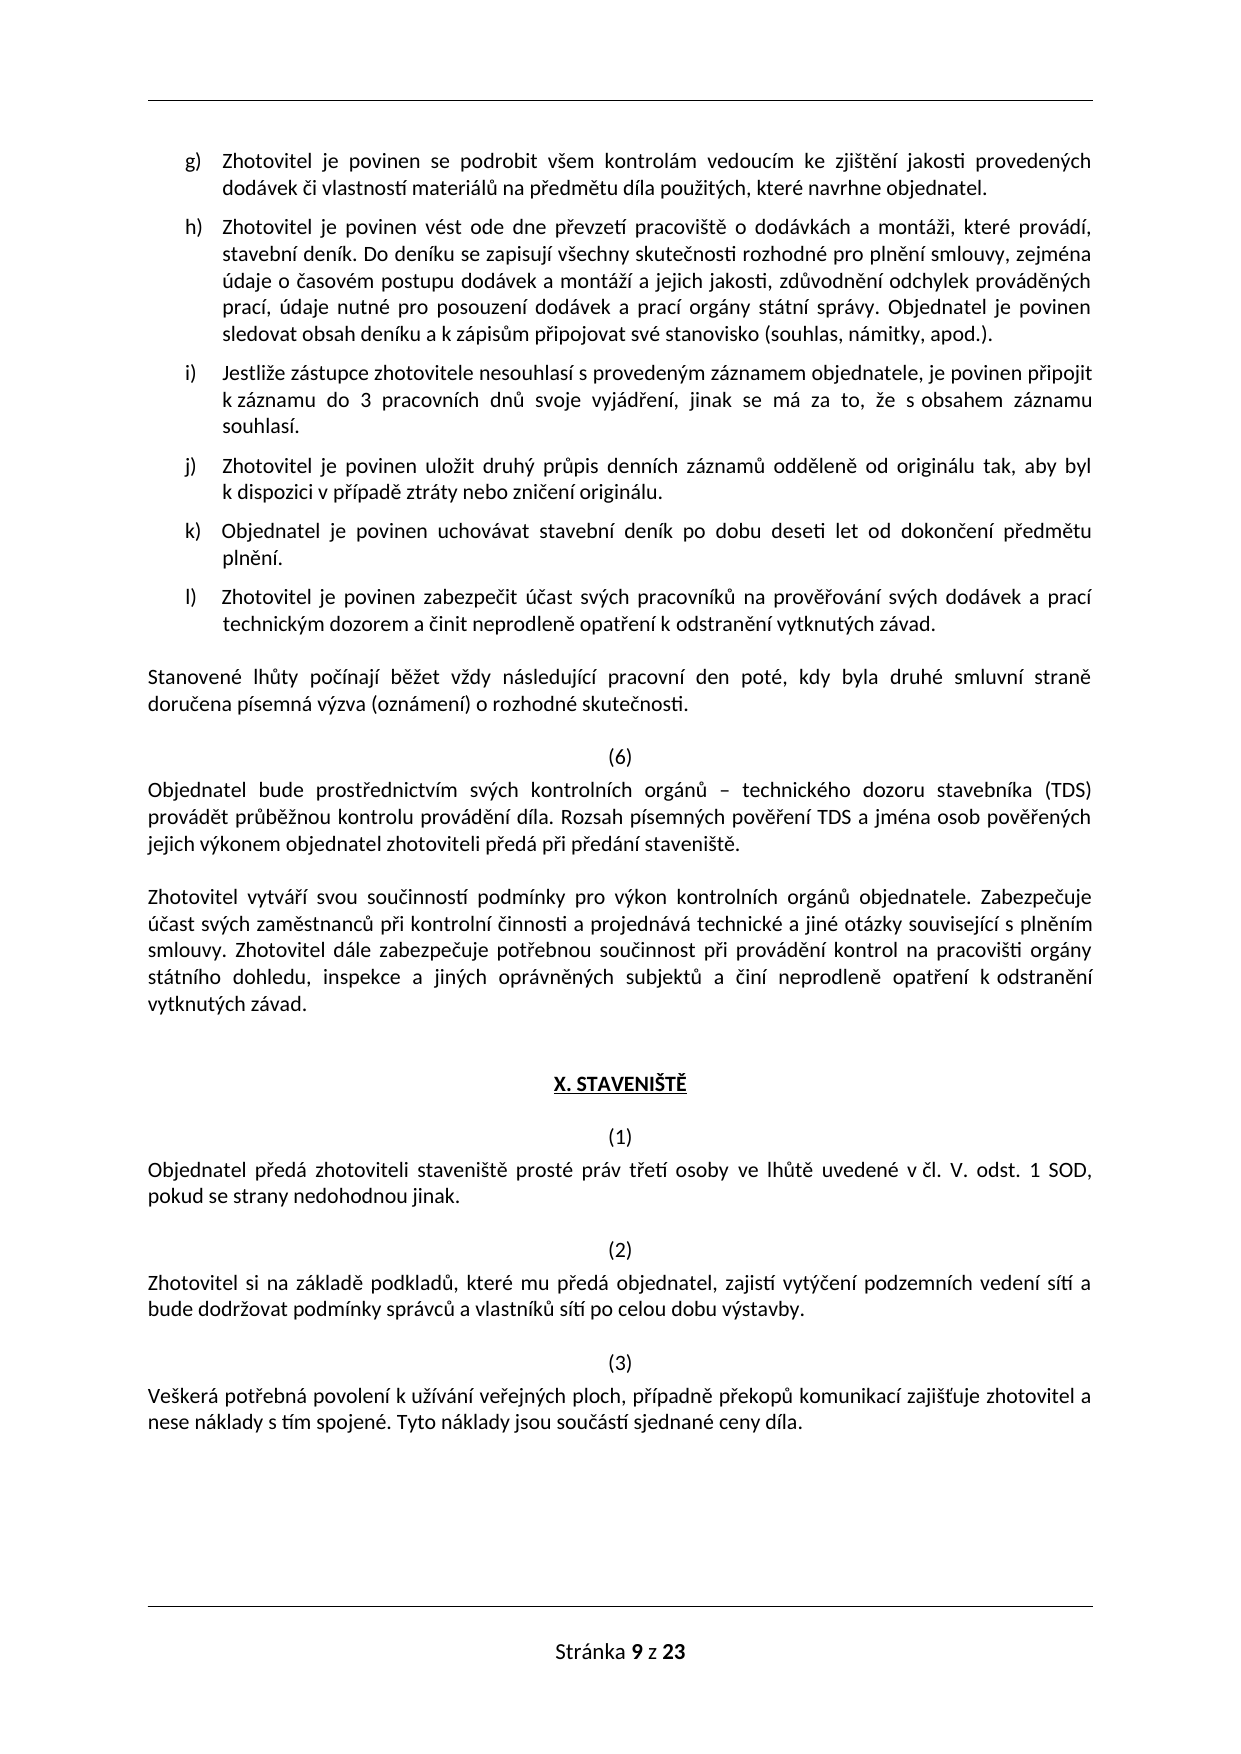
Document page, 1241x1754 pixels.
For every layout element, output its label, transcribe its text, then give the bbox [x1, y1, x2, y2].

text (1) [148, 1123, 1093, 1150]
text Zhotovitel si na základě podkladů, které mu předá objednatel, zajistí vytýčení podzemních vedení sítí a bude dodržovat podmínky správců a vlastníků sítí po celou dobu výstavby. [148, 1269, 1093, 1322]
text X. Staveniště [148, 1070, 1093, 1096]
text (2) [148, 1236, 1093, 1263]
text (6) [148, 743, 1093, 770]
list Zhotovitel je povinen se podrobit všem kontrolám vedoucím ke zjištění jakosti provedených dodávek či vlastností materiálů na předmětu díla použitých, které navrhne objednatel. [185, 148, 1093, 201]
list Zhotovitel je povinen vést ode dne převzetí pracoviště o dodávkách a montáži, které provádí, stavební deník. Do deníku se zapisují všechny skutečnosti rozhodné pro plnění smlouvy, zejména údaje o časovém postupu dodávek a montáží a jejich jakosti, zdůvodnění odchylek prováděných prací, údaje nutné pro posouzení dodávek a prací orgány státní správy. Objednatel je povinen sledovat obsah deníku a k zápisům připojovat své stanovisko (souhlas, námitky, apod.). [185, 213, 1093, 347]
text Objednatel předá zhotoviteli staveniště prosté práv třetí osoby ve lhůtě uvedené v čl. V. odst. 1 SOD, pokud se strany nedohodnou jinak. [148, 1156, 1093, 1209]
text (3) [148, 1349, 1093, 1376]
text Objednatel bude prostřednictvím svých kontrolních orgánů – technického dozoru stavebníka (TDS) provádět průběžnou kontrolu provádění díla. Rozsah písemných pověření TDS a jména osob pověřených jejich výkonem objednatel zhotoviteli předá při předání staveniště. [148, 776, 1093, 856]
text Zhotovitel vytváří svou součinností podmínky pro výkon kontrolních orgánů objednatele. Zabezpečuje účast svých zaměstnanců při kontrolní činnosti a projednává technické a jiné otázky související s plněním smlouvy. Zhotovitel dále zabezpečuje potřebnou součinnost při provádění kontrol na pracovišti orgány státního dohledu, inspekce a jiných oprávněných subjektů a činí neprodleně opatření k odstranění vytknutých závad. [148, 883, 1093, 1016]
list Objednatel je povinen uchovávat stavební deník po dobu deseti let od dokončení předmětu plnění. [185, 518, 1093, 571]
text Stanovené lhůty počínají běžet vždy následující pracovní den poté, kdy byla druhé smluvní straně doručena písemná výzva (oznámení) o rozhodné skutečnosti. [148, 663, 1093, 717]
list Zhotovitel je povinen zabezpečit účast svých pracovníků na prověřování svých dodávek a prací technickým dozorem a činit neprodleně opatření k odstranění vytknutých závad. [185, 583, 1093, 637]
text Veškerá potřebná povolení k užívání veřejných ploch, případně překopů komunikací zajišťuje zhotovitel a nese náklady s tím spojené. Tyto náklady jsou součástí sjednané ceny díla. [148, 1382, 1093, 1435]
list Zhotovitel je povinen uložit druhý průpis denních záznamů odděleně od originálu tak, aby byl k dispozici v případě ztráty nebo zničení originálu. [185, 452, 1093, 505]
list Jestliže zástupce zhotovitele nesouhlasí s provedeným záznamem objednatele, je povinen připojit k záznamu do 3 pracovních dnů svoje vyjádření, jinak se má za to, že s obsahem záznamu souhlasí. [185, 359, 1093, 439]
